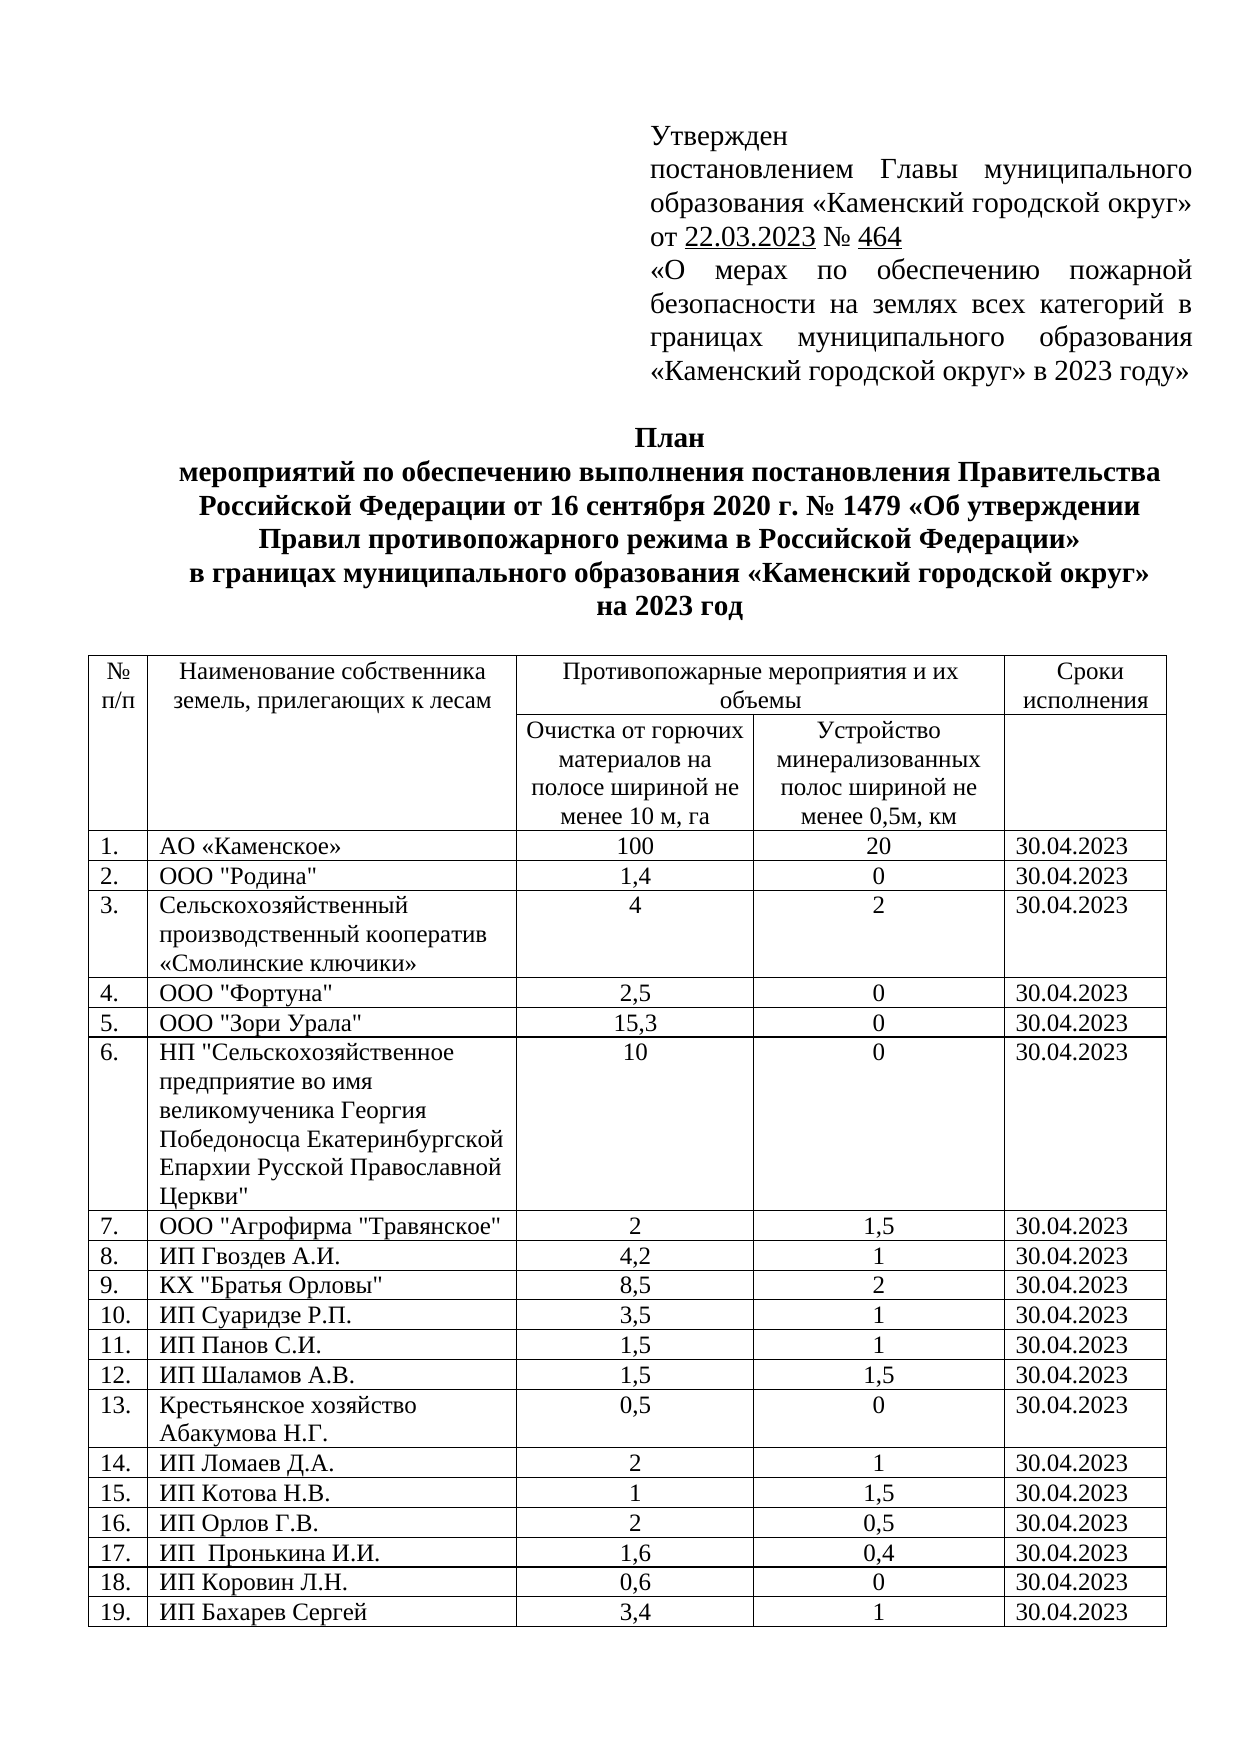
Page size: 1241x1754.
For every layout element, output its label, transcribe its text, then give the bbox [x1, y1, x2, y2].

table_cell [89, 1568, 147, 1596]
table_cell [89, 1038, 147, 1210]
table_cell ООО "Родина" [148, 861, 516, 889]
table_cell 0 [754, 1038, 1004, 1210]
table_cell Очистка от горючих материалов на полосе шириной не менее 10 м, га [517, 715, 753, 830]
table_cell 30.04.2023 [1005, 1478, 1166, 1507]
table_cell ИП Котова Н.В. [148, 1478, 516, 1507]
table_cell 30.04.2023 [1005, 1038, 1166, 1210]
text постановлением Главы муниципального образования «Каменский городской округ» от 22.03.2023 № 464 [650, 152, 1192, 252]
table_cell [89, 861, 147, 889]
table_cell 30.04.2023 [1005, 1241, 1166, 1269]
table_cell АО «Каменское» [148, 831, 516, 860]
table_cell 30.04.2023 [1005, 1330, 1166, 1359]
table_cell ИП Бахарев Сергей Валентинович [148, 1597, 516, 1626]
table_cell 0,5 [517, 1390, 753, 1447]
table_cell 20 [754, 831, 1004, 860]
table_cell 30.04.2023 [1005, 1538, 1166, 1566]
table_cell 2 [517, 1448, 753, 1477]
table_cell 30.04.2023 [1005, 1508, 1166, 1537]
table_cell [89, 1271, 147, 1299]
table_cell 0,6 [517, 1568, 753, 1596]
table_cell 30.04.2023 [1005, 1597, 1166, 1626]
table_cell КХ "Братья Орловы" [148, 1271, 516, 1299]
table_cell [89, 831, 147, 860]
table_cell 8,5 [517, 1271, 753, 1299]
table_cell [89, 1241, 147, 1269]
table_cell ИП Орлов Г.В. [148, 1508, 516, 1537]
table_cell 30.04.2023 [1005, 1360, 1166, 1389]
table_cell Крестьянское хозяйство Абакумова Н.Г. [148, 1390, 516, 1447]
table_cell 1 [754, 1597, 1004, 1626]
table_cell 2 [517, 1508, 753, 1537]
table_cell 0,5 [754, 1508, 1004, 1537]
table_cell 30.04.2023 [1005, 1568, 1166, 1596]
table_cell ИП Суаридзе Р.П. [148, 1300, 516, 1329]
table_cell 0 [754, 1390, 1004, 1447]
table_cell 1,5 [754, 1211, 1004, 1240]
table_cell НП "Сельскохозяйственное предприятие во имя великомученика Георгия Победоносца Екатеринбургской Епархии Русской Православной Церкви" [148, 1038, 516, 1210]
table_cell 1,5 [517, 1330, 753, 1359]
table_cell 2 [517, 1211, 753, 1240]
text в границах муниципального образования «Каменский городской округ» [149, 555, 1189, 588]
table_cell 100 [517, 831, 753, 860]
table_cell [89, 1330, 147, 1359]
table_cell 30.04.2023 [1005, 1300, 1166, 1329]
text на 2023 год [149, 588, 1189, 622]
table_cell ИП Пронькина И.И. [148, 1538, 516, 1566]
table_cell ИП Шаламов А.В. [148, 1360, 516, 1389]
table_cell ИП Коровин Л.Н. [148, 1568, 516, 1596]
table_cell 30.04.2023 [1005, 831, 1166, 860]
table_cell 1 [754, 1300, 1004, 1329]
table_cell 2,5 [517, 978, 753, 1007]
table_cell 1 [754, 1330, 1004, 1359]
table_cell 1 [754, 1241, 1004, 1269]
table_cell 3,4 [517, 1597, 753, 1626]
table_cell 0,4 [754, 1538, 1004, 1566]
table_header Наименование собственника земель, прилегающих к лесам [148, 656, 516, 830]
text План [149, 421, 1189, 454]
table_cell 30.04.2023 [1005, 861, 1166, 889]
table_cell 4 [517, 891, 753, 977]
table_header Противопожарные мероприятия и их объемы [517, 656, 1004, 714]
table_cell 10 [517, 1038, 753, 1210]
table_cell [89, 1597, 147, 1626]
table_cell ООО "Агрофирма "Травянское" [148, 1211, 516, 1240]
table_cell 1,5 [754, 1478, 1004, 1507]
table_cell Сельскохозяйственный производственный кооператив «Смолинские ключики» [148, 891, 516, 977]
table_header № п/п [89, 656, 147, 830]
table_cell ООО "Зори Урала" [148, 1008, 516, 1036]
table_cell [89, 1508, 147, 1537]
text мероприятий по обеспечению выполнения постановления Правительства Российской Федерации от 16 сентября 2020 г. № 1479 «Об утверждении Правил противопожарного режима в Российской Федерации» [149, 454, 1189, 555]
table_cell Устройство минерализованных полос шириной не менее 0,5м, км [754, 715, 1004, 830]
text Утвержден [650, 118, 1192, 152]
table_cell [89, 891, 147, 977]
table_cell [1005, 715, 1166, 830]
table_cell ИП Панов С.И. [148, 1330, 516, 1359]
table_cell 1,5 [517, 1360, 753, 1389]
table_cell 30.04.2023 [1005, 1390, 1166, 1447]
table_cell 30.04.2023 [1005, 1211, 1166, 1240]
table_cell [89, 1538, 147, 1566]
table_cell 30.04.2023 [1005, 1271, 1166, 1299]
table_cell [89, 1008, 147, 1036]
table_cell 2 [754, 1271, 1004, 1299]
table_cell ООО "Фортуна" [148, 978, 516, 1007]
table_cell [89, 1390, 147, 1447]
table_cell 2 [754, 891, 1004, 977]
table_cell 1 [754, 1448, 1004, 1477]
table_cell 1,4 [517, 861, 753, 889]
table_cell 30.04.2023 [1005, 891, 1166, 977]
table_cell 3,5 [517, 1300, 753, 1329]
table_cell 1 [517, 1478, 753, 1507]
table_header Сроки исполнения [1005, 656, 1166, 714]
table_cell 0 [754, 978, 1004, 1007]
table_cell 0 [754, 1568, 1004, 1596]
table_cell [89, 1448, 147, 1477]
table_cell 30.04.2023 [1005, 978, 1166, 1007]
table_cell 15,3 [517, 1008, 753, 1036]
table_cell 30.04.2023 [1005, 1008, 1166, 1036]
table_cell 1,6 [517, 1538, 753, 1566]
table_cell [89, 1300, 147, 1329]
table_cell [89, 978, 147, 1007]
table_cell 30.04.2023 [1005, 1448, 1166, 1477]
table_cell 1,5 [754, 1360, 1004, 1389]
table_cell 4,2 [517, 1241, 753, 1269]
table_cell [89, 1360, 147, 1389]
table_cell ИП Гвоздев А.И. [148, 1241, 516, 1269]
table_cell 0 [754, 1008, 1004, 1036]
table_cell ИП Ломаев Д.А. [148, 1448, 516, 1477]
table_cell 0 [754, 861, 1004, 889]
table_cell [89, 1211, 147, 1240]
table_cell [89, 1478, 147, 1507]
text «О мерах по обеспечению пожарной безопасности на землях всех категорий в границах муниципального образования «Каменский городской округ» в 2023 году» [650, 252, 1192, 386]
